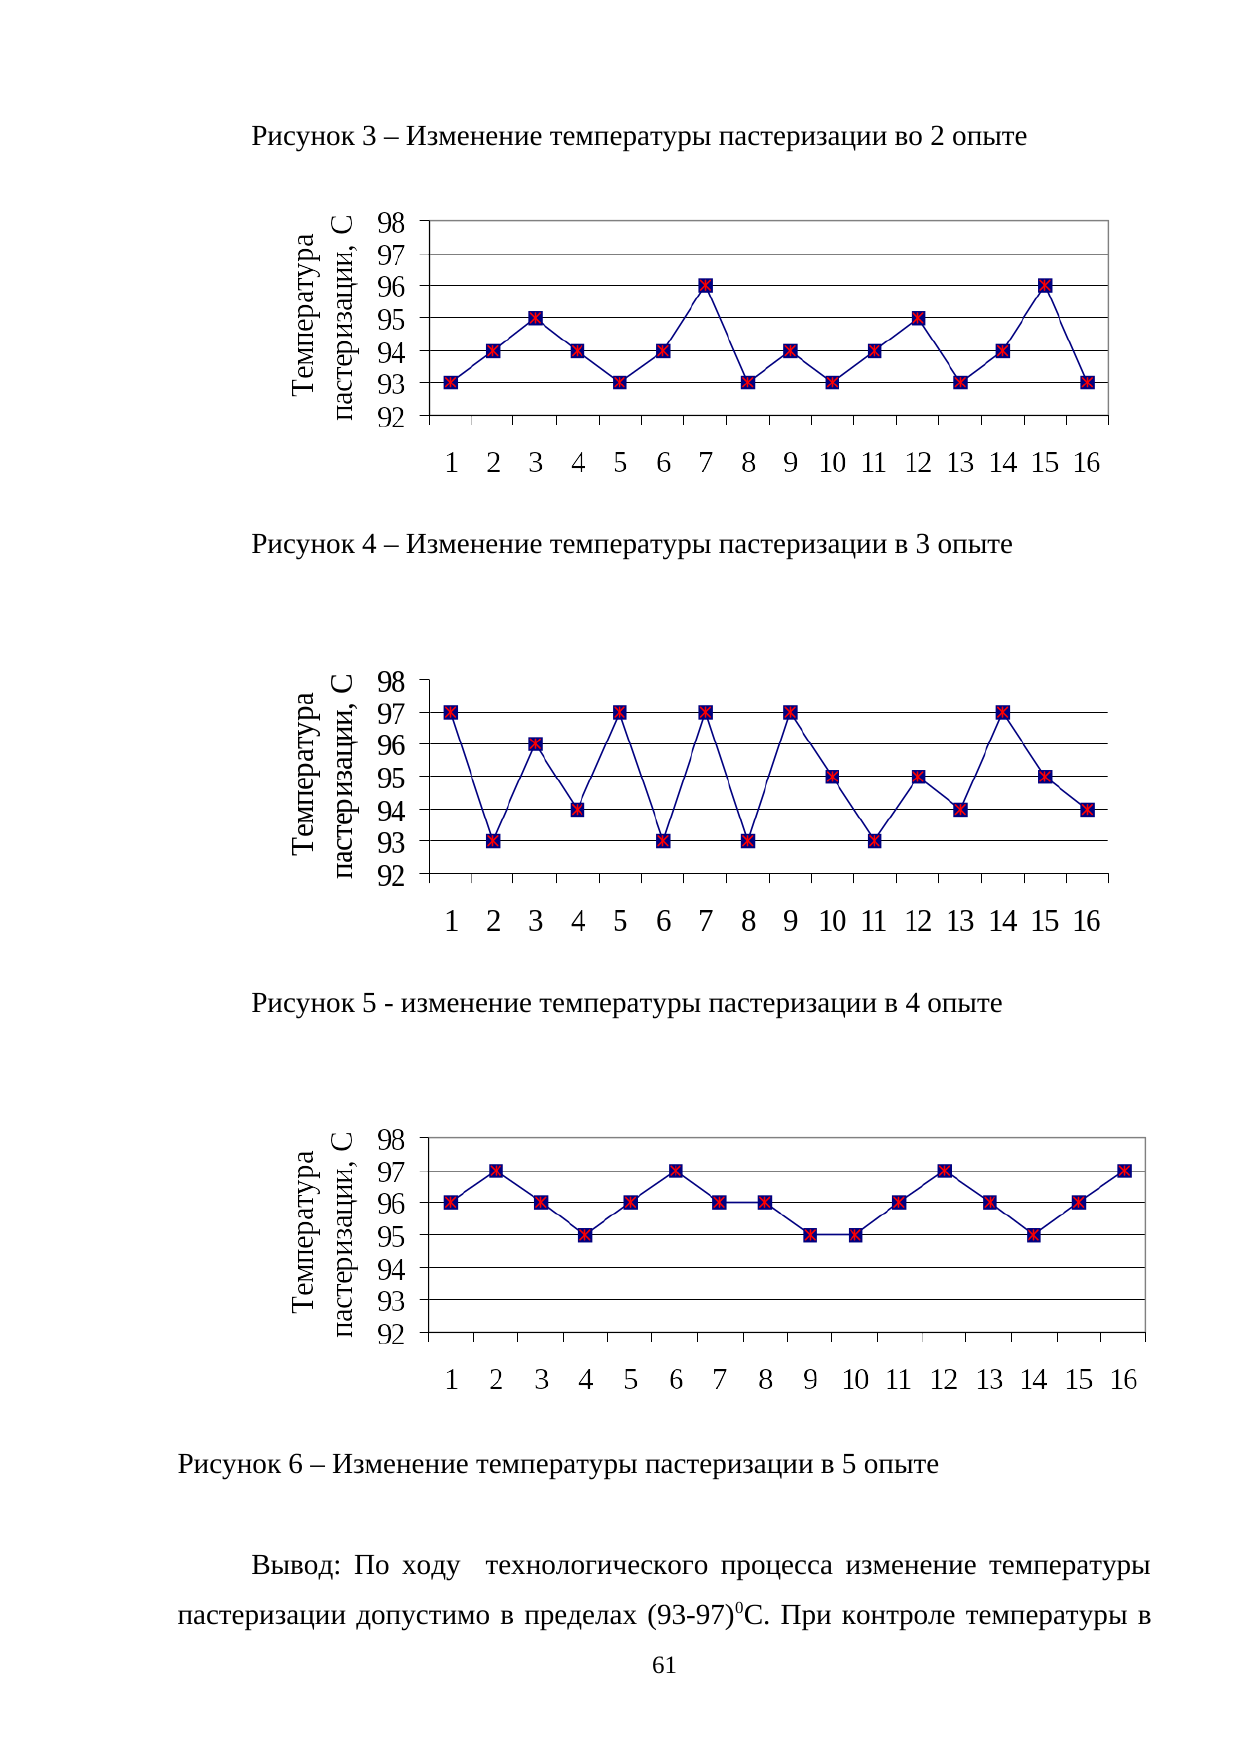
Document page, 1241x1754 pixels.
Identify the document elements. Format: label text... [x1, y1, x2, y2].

text Рисунок 6 – Изменение температуры пастеризации в 5 опыте [177, 1086, 1152, 1480]
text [177, 1547, 1152, 1631]
text Рисунок 3 – Изменение температуры пастеризации во 2 опыте [177, 118, 1152, 152]
text Рисунок 5 - изменение температуры пастеризации в 4 опыте [177, 985, 1152, 1019]
text Рисунок 4 – Изменение температуры пастеризации в 3 опыте [177, 527, 1152, 560]
